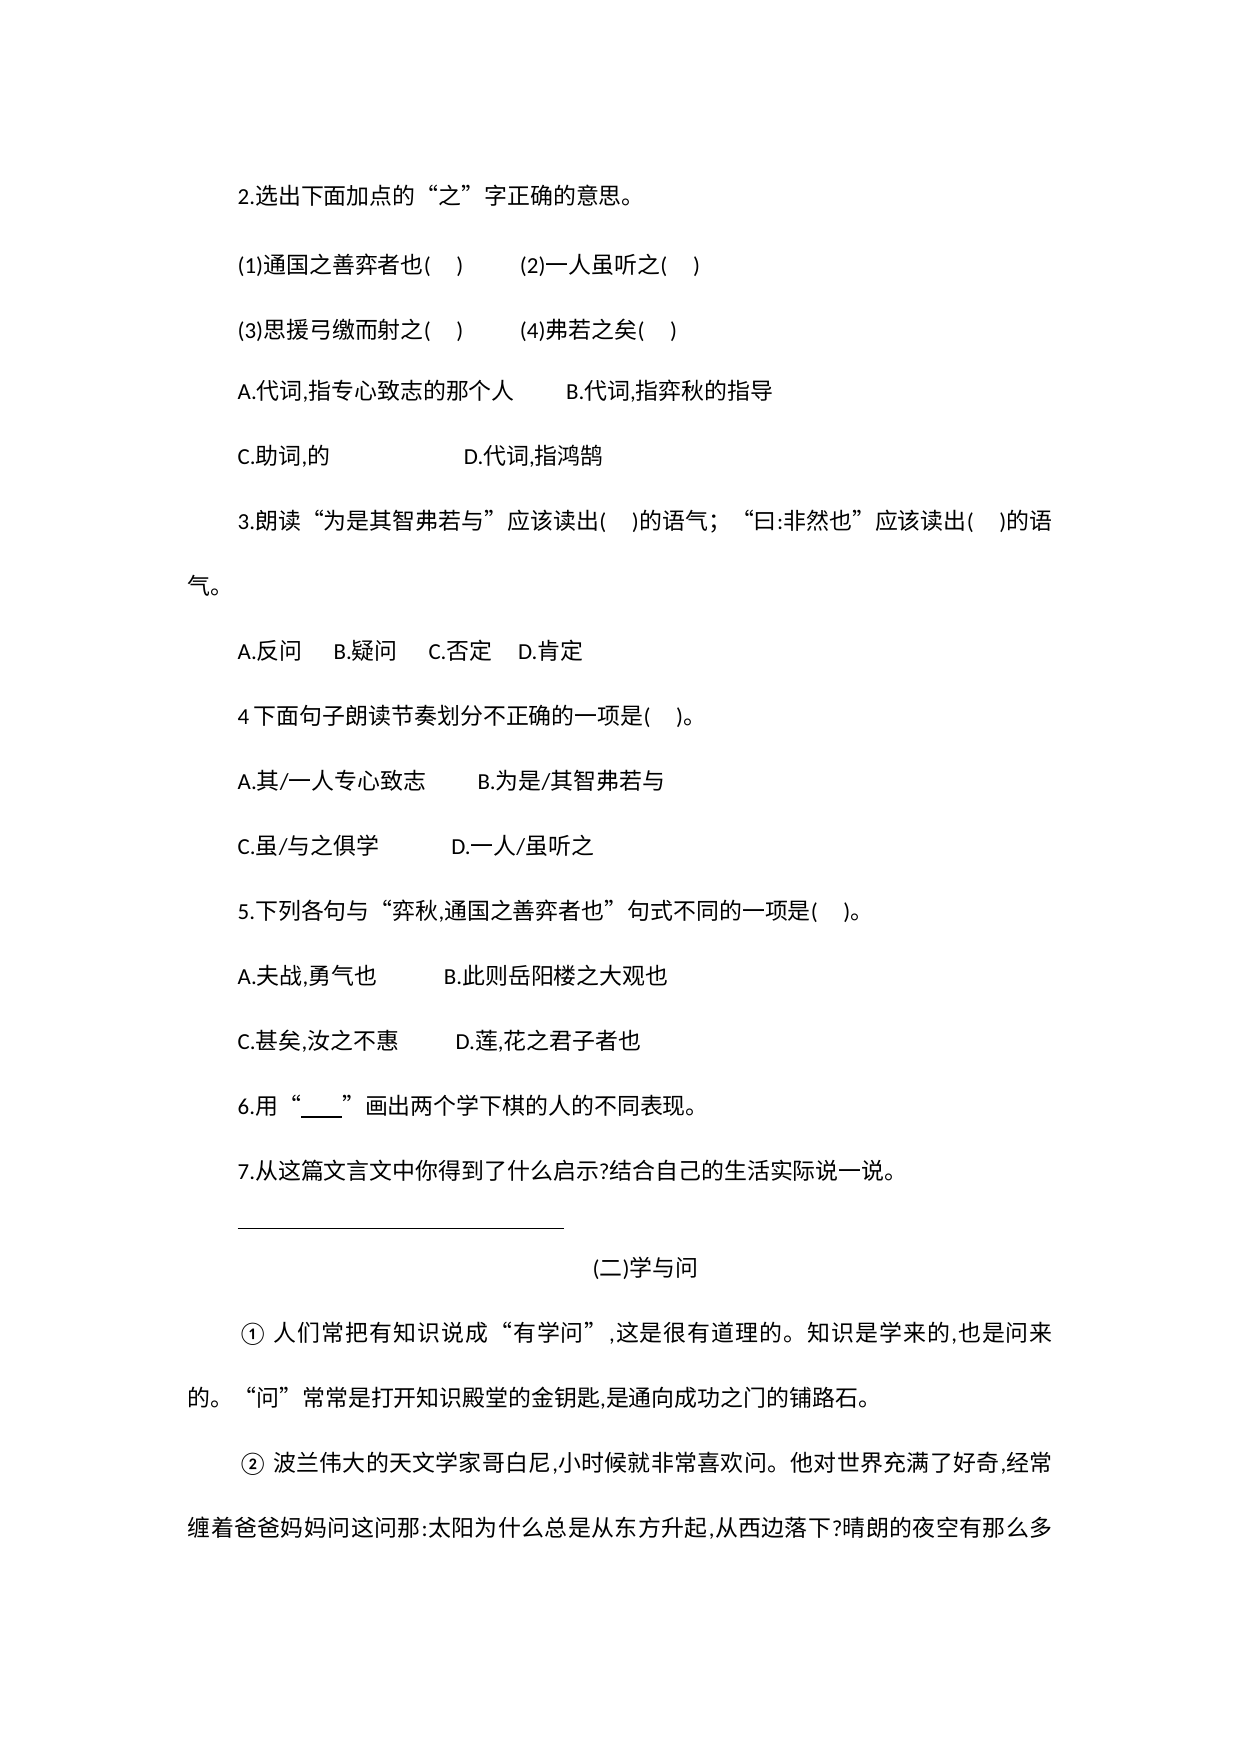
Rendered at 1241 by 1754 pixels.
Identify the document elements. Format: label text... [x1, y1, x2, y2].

text 6.用“ ”画出两个学下棋的人的不同表现。 [187, 1072, 1053, 1137]
text 7.从这篇文言文中你得到了什么启示?结合自己的生活实际说一说。 [187, 1137, 1053, 1202]
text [187, 1429, 1053, 1559]
text C.助词,的 D.代词,指鸿鹄 [187, 422, 1053, 487]
text C.甚矣,汝之不惠 D.莲,花之君子者也 [187, 1007, 1053, 1072]
text 3.朗读“为是其智弗若与”应该读出( )的语气；“曰:非然也”应该读出( )的语气。 [187, 487, 1053, 617]
text A.反问 B.疑问 C.否定 D.肯定 [187, 617, 1053, 682]
text A.其/一人专心致志 B.为是/其智弗若与 [187, 747, 1053, 812]
text 4下面句子朗读节奏划分不正确的一项是( )。 [187, 682, 1053, 747]
text (1)通国之善弈者也( ) (2)一人虽听之( ) [187, 227, 1053, 292]
text (二)学与问 [187, 1234, 1053, 1299]
text A.代词,指专心致志的那个人 B.代词,指弈秋的指导 [187, 357, 1053, 422]
text 5.下列各句与“弈秋,通国之善弈者也”句式不同的一项是( )。 [187, 877, 1053, 942]
text A.夫战,勇气也 B.此则岳阳楼之大观也 [187, 942, 1053, 1007]
text ①人们常把有知识说成“有学问”,这是很有道理的。知识是学来的,也是问来的。“问”常常是打开知识殿堂的金钥匙,是通向成功之门的铺路石。 [187, 1299, 1053, 1429]
text C.虽/与之俱学 D.一人/虽听之 [187, 812, 1053, 877]
text (3)思援弓缴而射之( ) (4)弗若之矣( ) [187, 292, 1053, 357]
text 2.选出下面加点的“之”字正确的意思。 [187, 162, 1053, 227]
